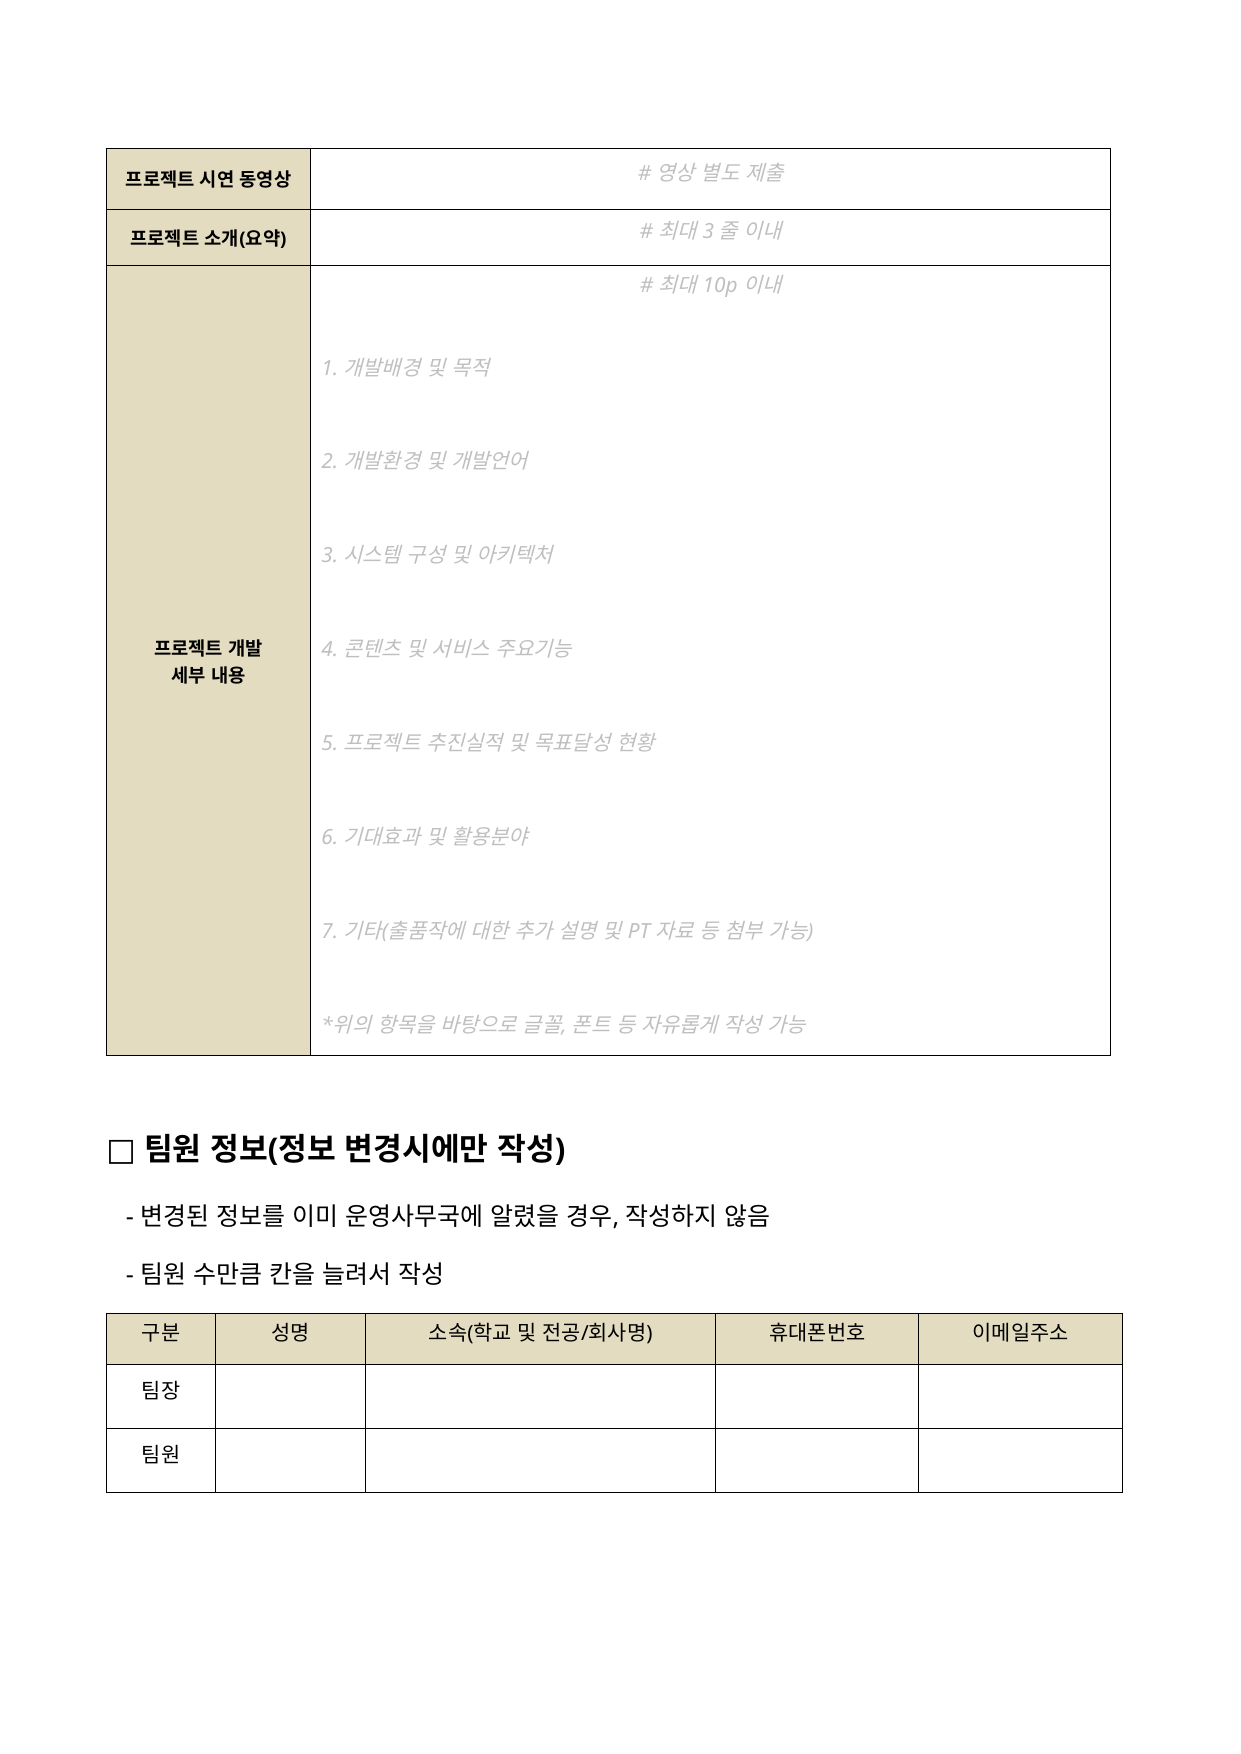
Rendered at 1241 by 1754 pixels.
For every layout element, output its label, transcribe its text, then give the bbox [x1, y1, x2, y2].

table_header 구분 [107, 1314, 215, 1364]
table_header 휴대폰번호 [716, 1314, 918, 1364]
table_header 소속(학교 및 전공/회사명) [366, 1314, 715, 1364]
table_cell [366, 1365, 715, 1428]
table_cell 프로젝트 소개(요약) [107, 210, 310, 265]
table_cell # 최대 10p 이내 1. 개발배경 및 목적 2. 개발환경 및 개발언어 3. 시스템 구성 및 아키텍처 4. 콘텐츠 및 서비스 주요기능 5. 프로젝트 추진실적 및 목표달성 현황 6. 기대효과 및 활용분야 7. 기타(출품작에 대한 추가 설명 및 PT 자료 등 첨부 가능) *위의 항목을 바탕으로 글꼴, 폰트 등 자유롭게 작성 가능 [311, 266, 1110, 1055]
table_cell 팀원 [107, 1429, 215, 1492]
table_cell [919, 1429, 1122, 1492]
table_cell [716, 1429, 918, 1492]
table_cell [216, 1365, 365, 1428]
table_cell 프로젝트 개발 세부 내용 [107, 266, 310, 1055]
table_header 성명 [216, 1314, 365, 1364]
text - 팀원 수만큼 칸을 늘려서 작성 [106, 1255, 1134, 1291]
table_cell [716, 1365, 918, 1428]
table_cell # 영상 별도 제출 [311, 149, 1110, 209]
text □ 팀원 정보(정보 변경시에만 작성) [106, 1124, 1134, 1170]
text - 변경된 정보를 이미 운영사무국에 알렸을 경우, 작성하지 않음 [106, 1197, 1134, 1233]
table_cell 프로젝트 시연 동영상 [107, 149, 310, 209]
table_cell [366, 1429, 715, 1492]
table_cell [919, 1365, 1122, 1428]
table_cell 팀장 [107, 1365, 215, 1428]
table_header 이메일주소 [919, 1314, 1122, 1364]
table_cell # 최대 3줄 이내 [311, 210, 1110, 265]
table_cell [216, 1429, 365, 1492]
